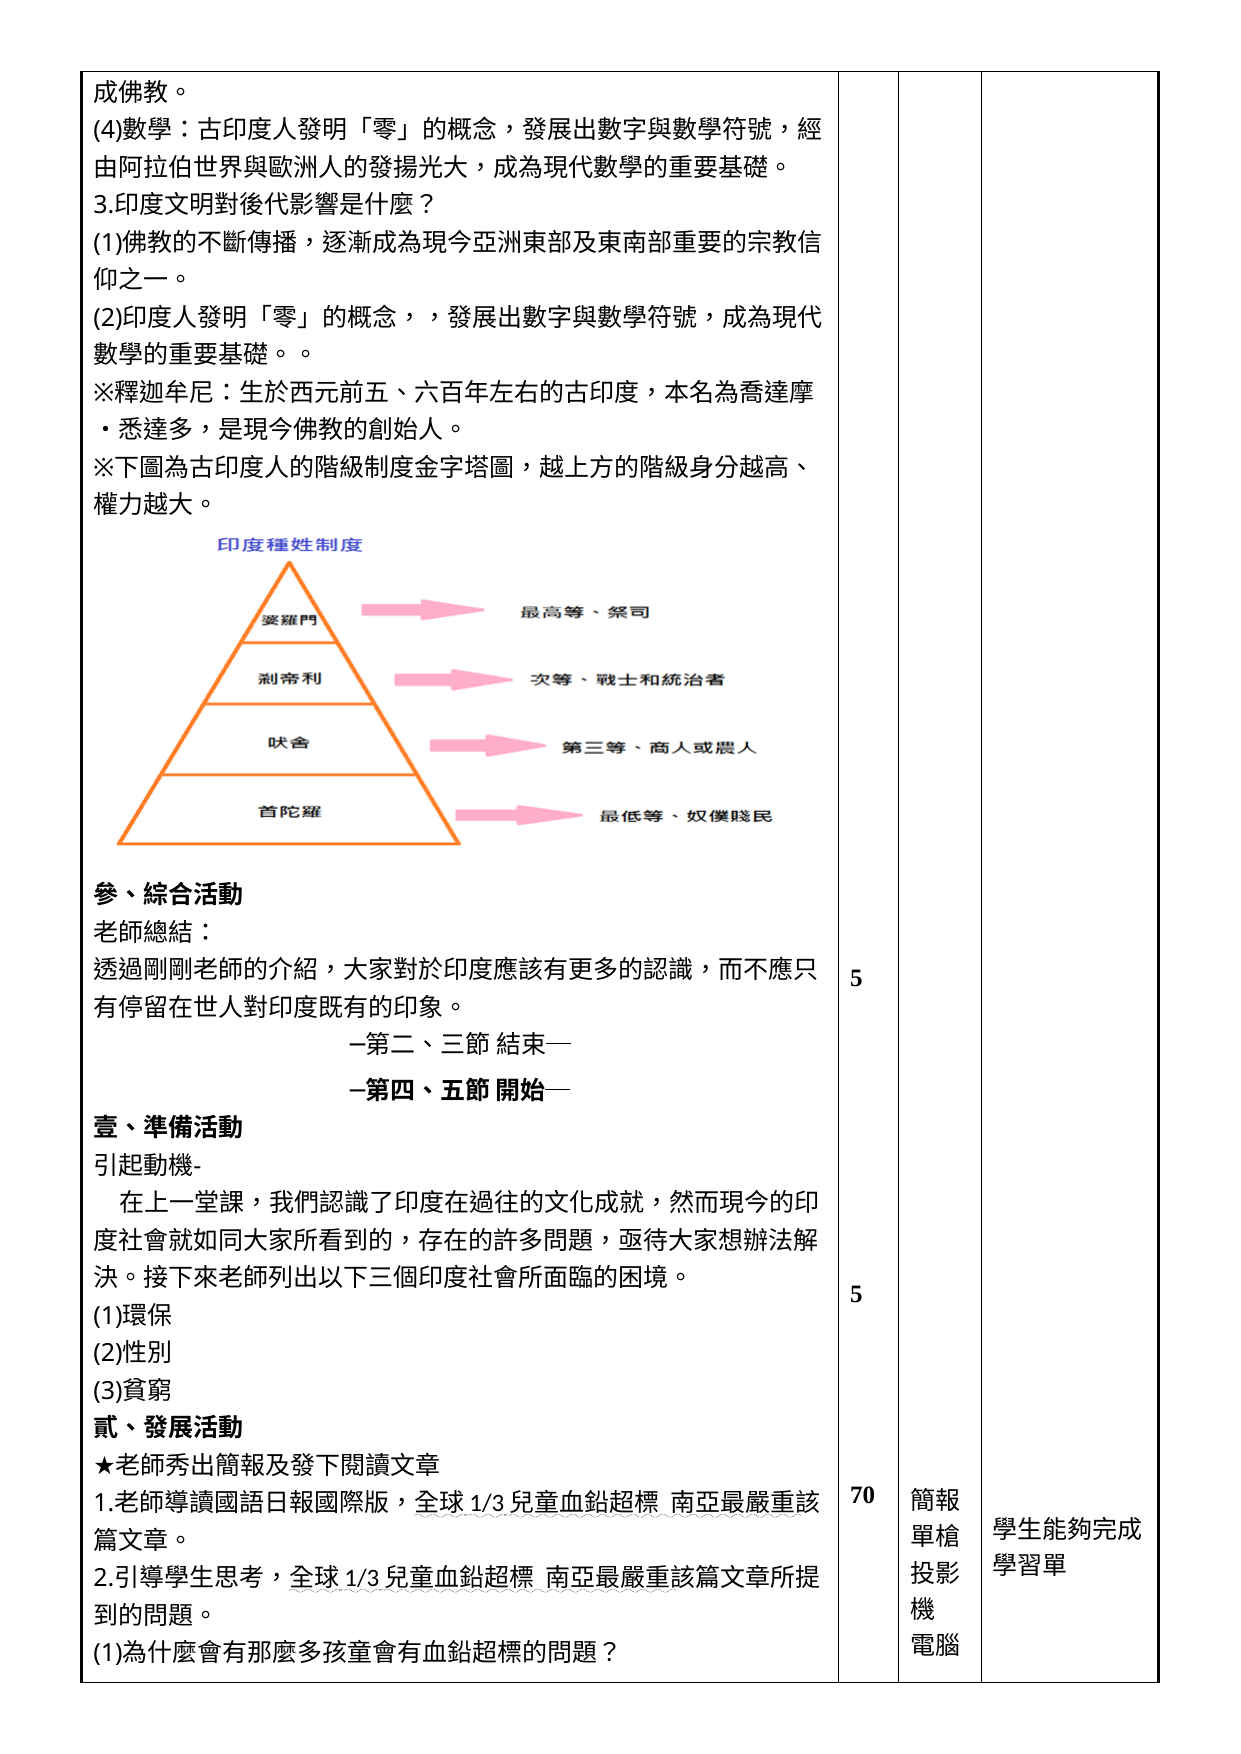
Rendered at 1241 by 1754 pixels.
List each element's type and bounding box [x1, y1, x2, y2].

table_cell [982, 72, 1157, 1682]
picture [93, 521, 827, 867]
table_cell [899, 72, 981, 1682]
table_cell [83, 72, 838, 1682]
table_cell [839, 72, 898, 1682]
